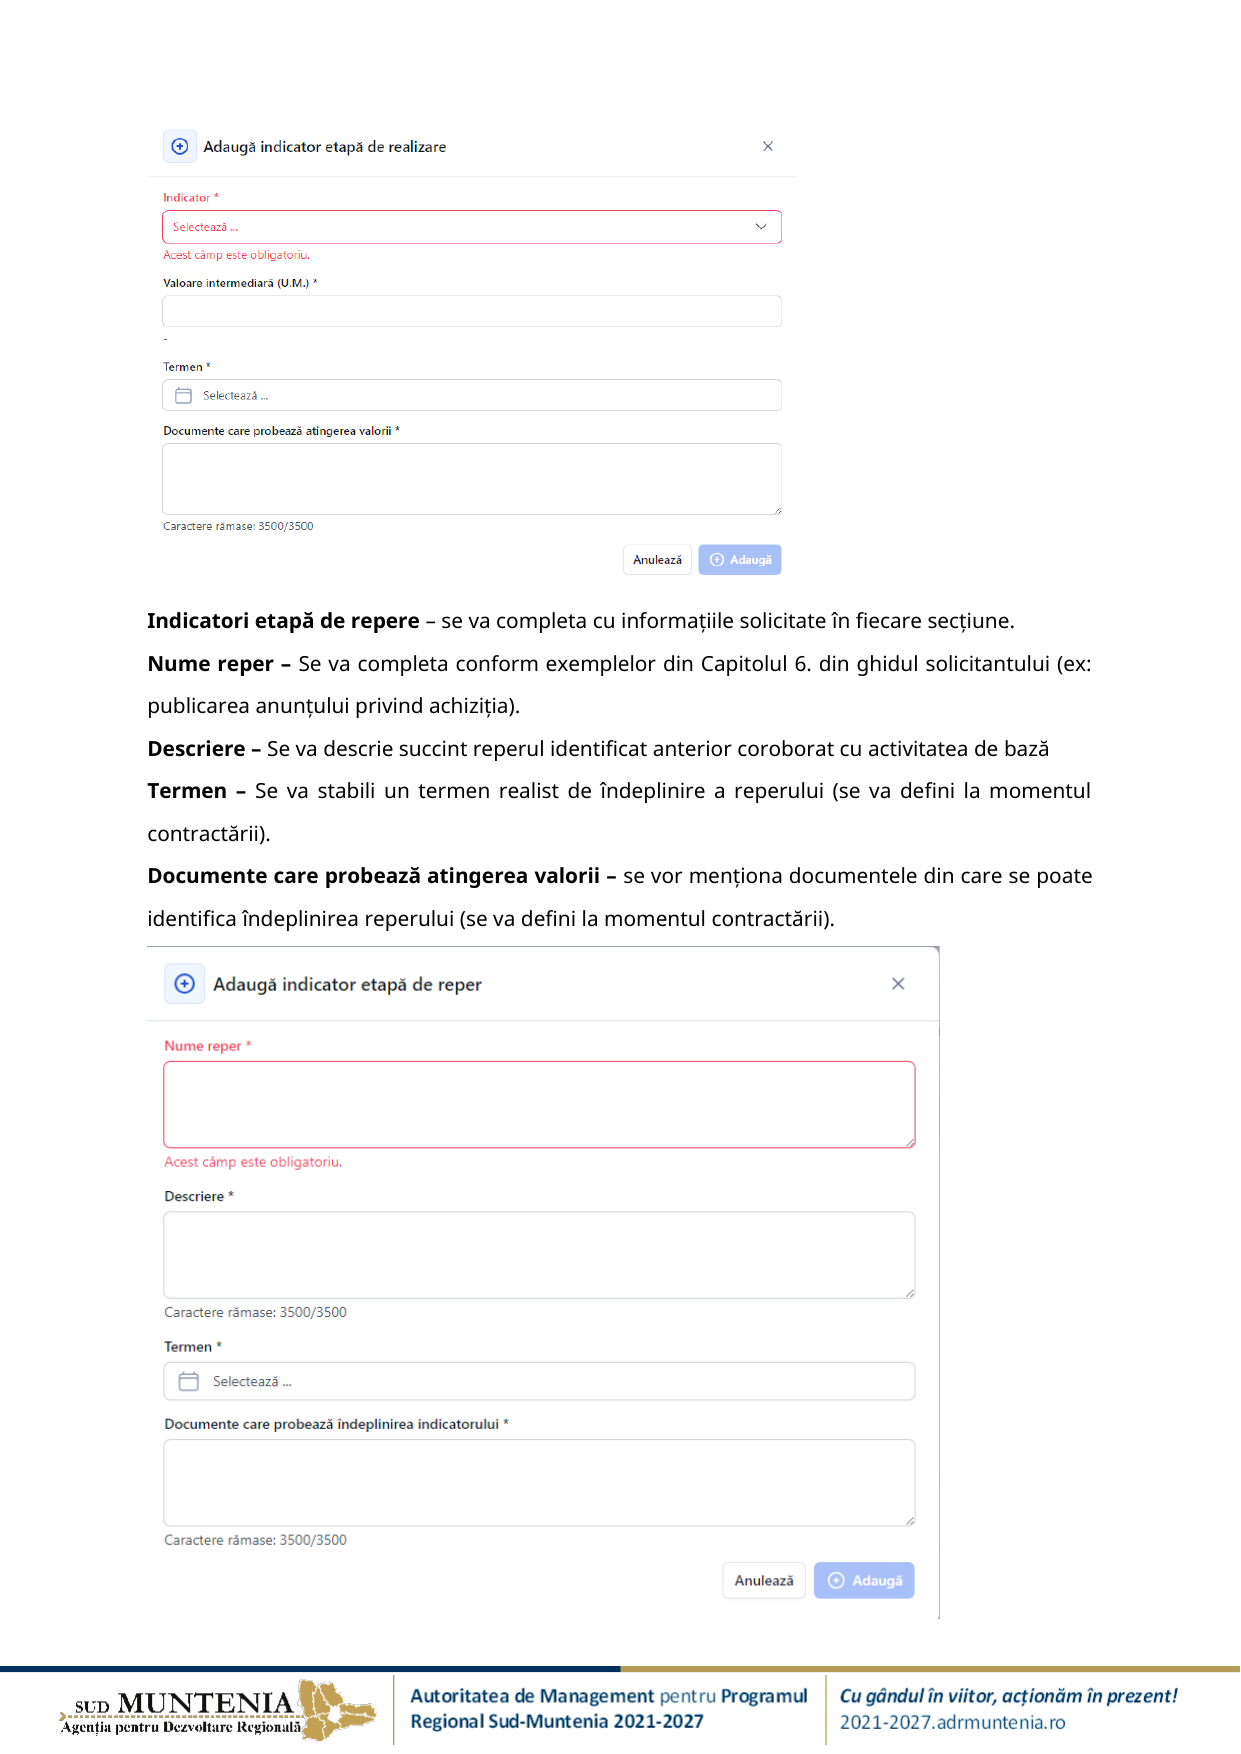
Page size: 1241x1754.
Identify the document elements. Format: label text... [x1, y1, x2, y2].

picture [0, 1666, 1241, 1746]
text Nume reper – Se va completa conform exemplelor din Capitolul 6. din ghidul solicitantului (ex: publicarea anunțului privind achiziția). [147, 649, 1093, 720]
text Documente care probează atingerea valorii – se vor menționa documentele din care se poate identifica îndeplinirea reperului (se va defini la momentul contractării). [147, 862, 1093, 933]
text Termen – Se va stabili un termen realist de îndeplinire a reperului (se va defini la momentul contractării). [147, 776, 1093, 847]
picture [147, 120, 797, 591]
text Indicatori etapă de repere – se va completa cu informațiile solicitate în fiecare secțiune. [147, 606, 1093, 634]
picture [147, 946, 940, 1619]
text Descriere – Se va descrie succint reperul identificat anterior coroborat cu activitatea de bază [147, 734, 1093, 762]
